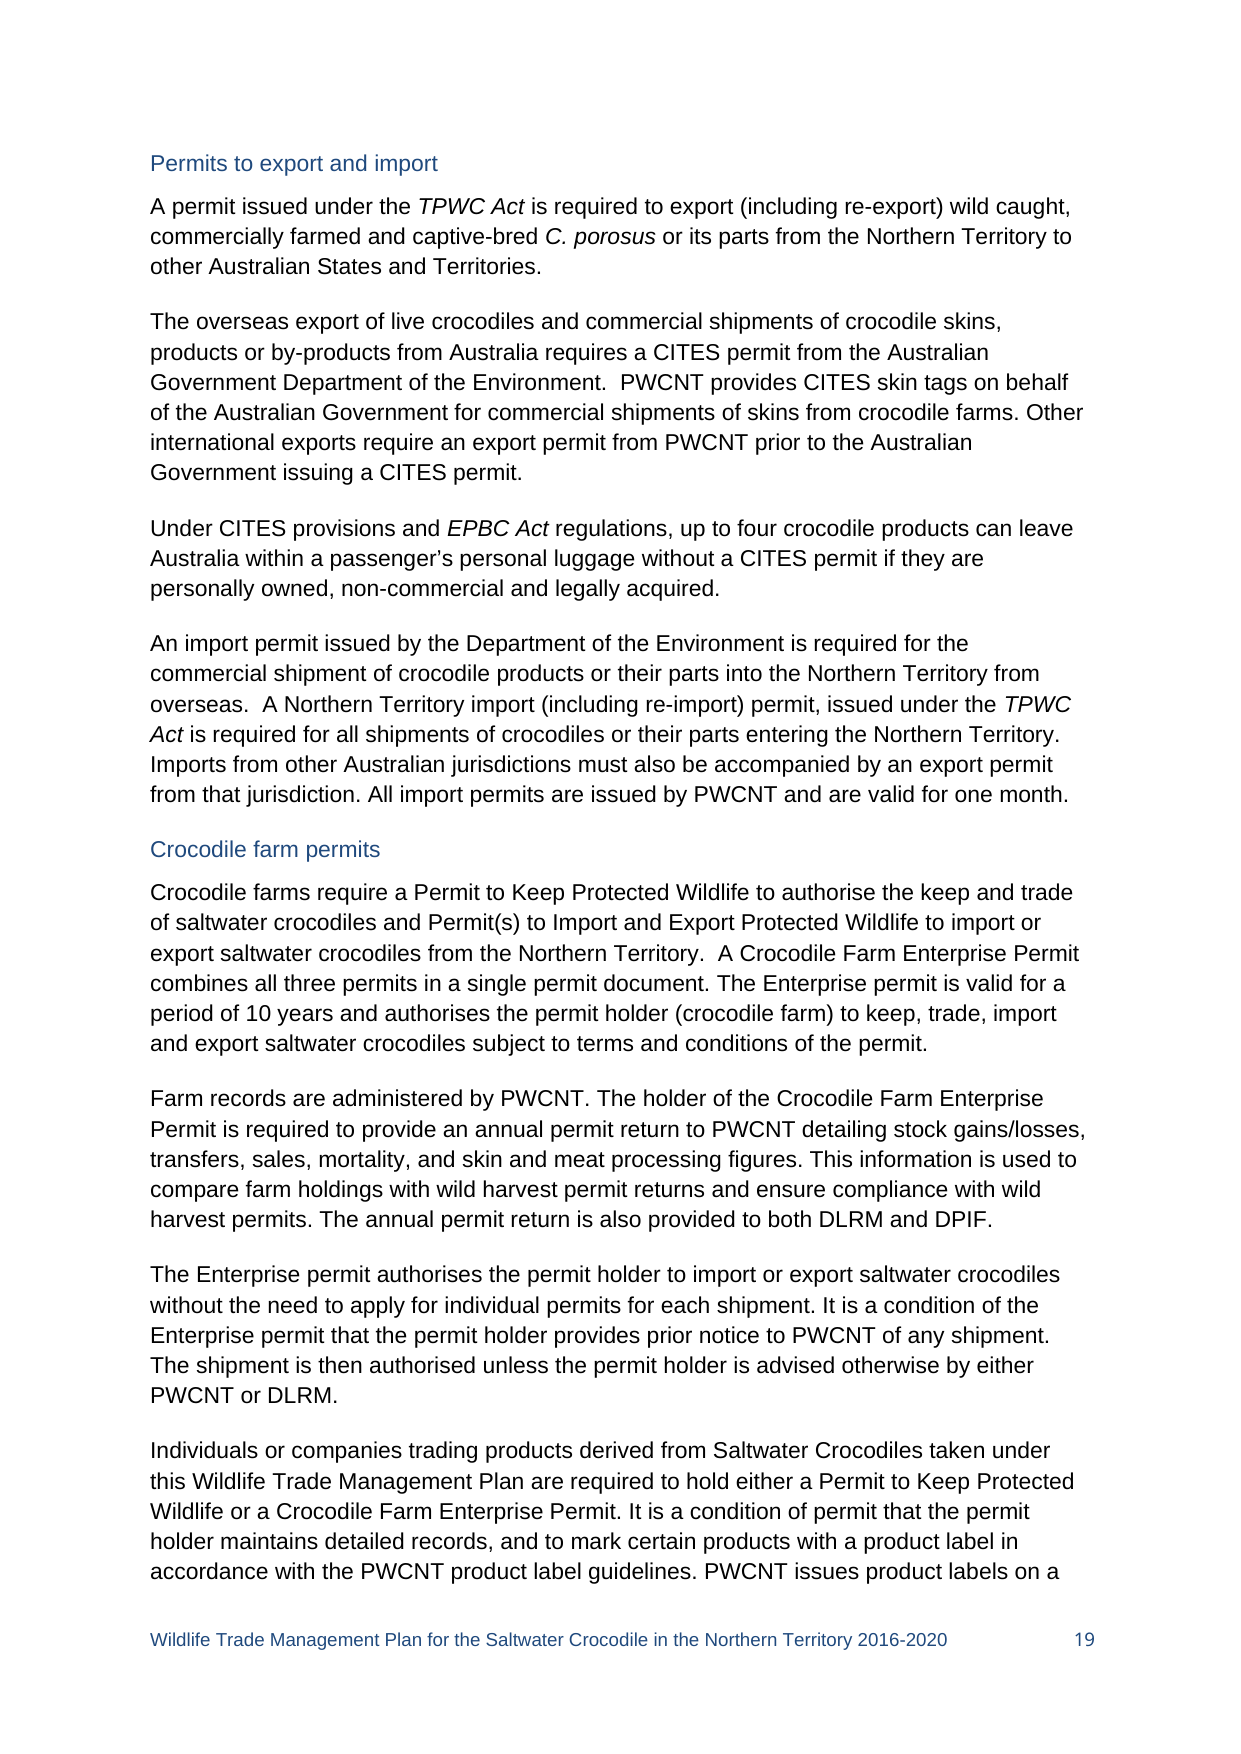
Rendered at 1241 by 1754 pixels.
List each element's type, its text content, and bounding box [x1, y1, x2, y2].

text Crocodile farms require a Permit to Keep Protected Wildlife to authorise the keep and trade of saltwater crocodiles and Permit(s) to Import and Export Protected Wildlife to import or export saltwater crocodiles from the Northern Territory. A Crocodile Farm Enterprise Permit combines all three permits in a single permit document. The Enterprise permit is valid for a period of 10 years and authorises the permit holder (crocodile farm) to keep, trade, import and export saltwater crocodiles subject to terms and conditions of the permit. [150, 879, 1090, 1057]
text Under CITES provisions and EPBC Act regulations, up to four crocodile products can leave Australia within a passenger’s personal luggage without a CITES permit if they are personally owned, non-commercial and legally acquired. [150, 514, 1090, 601]
text An import permit issued by the Department of the Environment is required for the commercial shipment of crocodile products or their parts into the Northern Territory from overseas. A Northern Territory import (including re-import) permit, issued under the TPWC Act is required for all shipments of crocodiles or their parts entering the Northern Territory. Imports from other Australian jurisdictions must also be accompanied by an export permit from that jurisdiction. All import permits are issued by PWCNT and are valid for one month. [150, 630, 1090, 808]
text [150, 1437, 1090, 1585]
subtitle Crocodile farm permits [150, 836, 1090, 863]
subtitle Permits to export and import [150, 150, 1090, 176]
text The overseas export of live crocodiles and commercial shipments of crocodile skins, products or by-products from Australia requires a CITES permit from the Australian Government Department of the Environment. PWCNT provides CITES skin tags on behalf of the Australian Government for commercial shipments of skins from crocodile farms. Other international exports require an export permit from PWCNT prior to the Australian Government issuing a CITES permit. [150, 308, 1090, 486]
text Farm records are administered by PWCNT. The holder of the Crocodile Farm Enterprise Permit is required to provide an annual permit return to PWCNT detailing stock gains/losses, transfers, sales, mortality, and skin and meat processing figures. This information is used to compare farm holdings with wild harvest permit returns and ensure compliance with wild harvest permits. The annual permit return is also provided to both DLRM and DPIF. [150, 1085, 1090, 1233]
text The Enterprise permit authorises the permit holder to import or export saltwater crocodiles without the need to apply for individual permits for each shipment. It is a condition of the Enterprise permit that the permit holder provides prior notice to PWCNT of any shipment. The shipment is then authorised unless the permit holder is advised otherwise by either PWCNT or DLRM. [150, 1261, 1090, 1409]
text A permit issued under the TPWC Act is required to export (including re-export) wild caught, commercially farmed and captive-bred C. porosus or its parts from the Northern Territory to other Australian States and Territories. [150, 193, 1090, 279]
